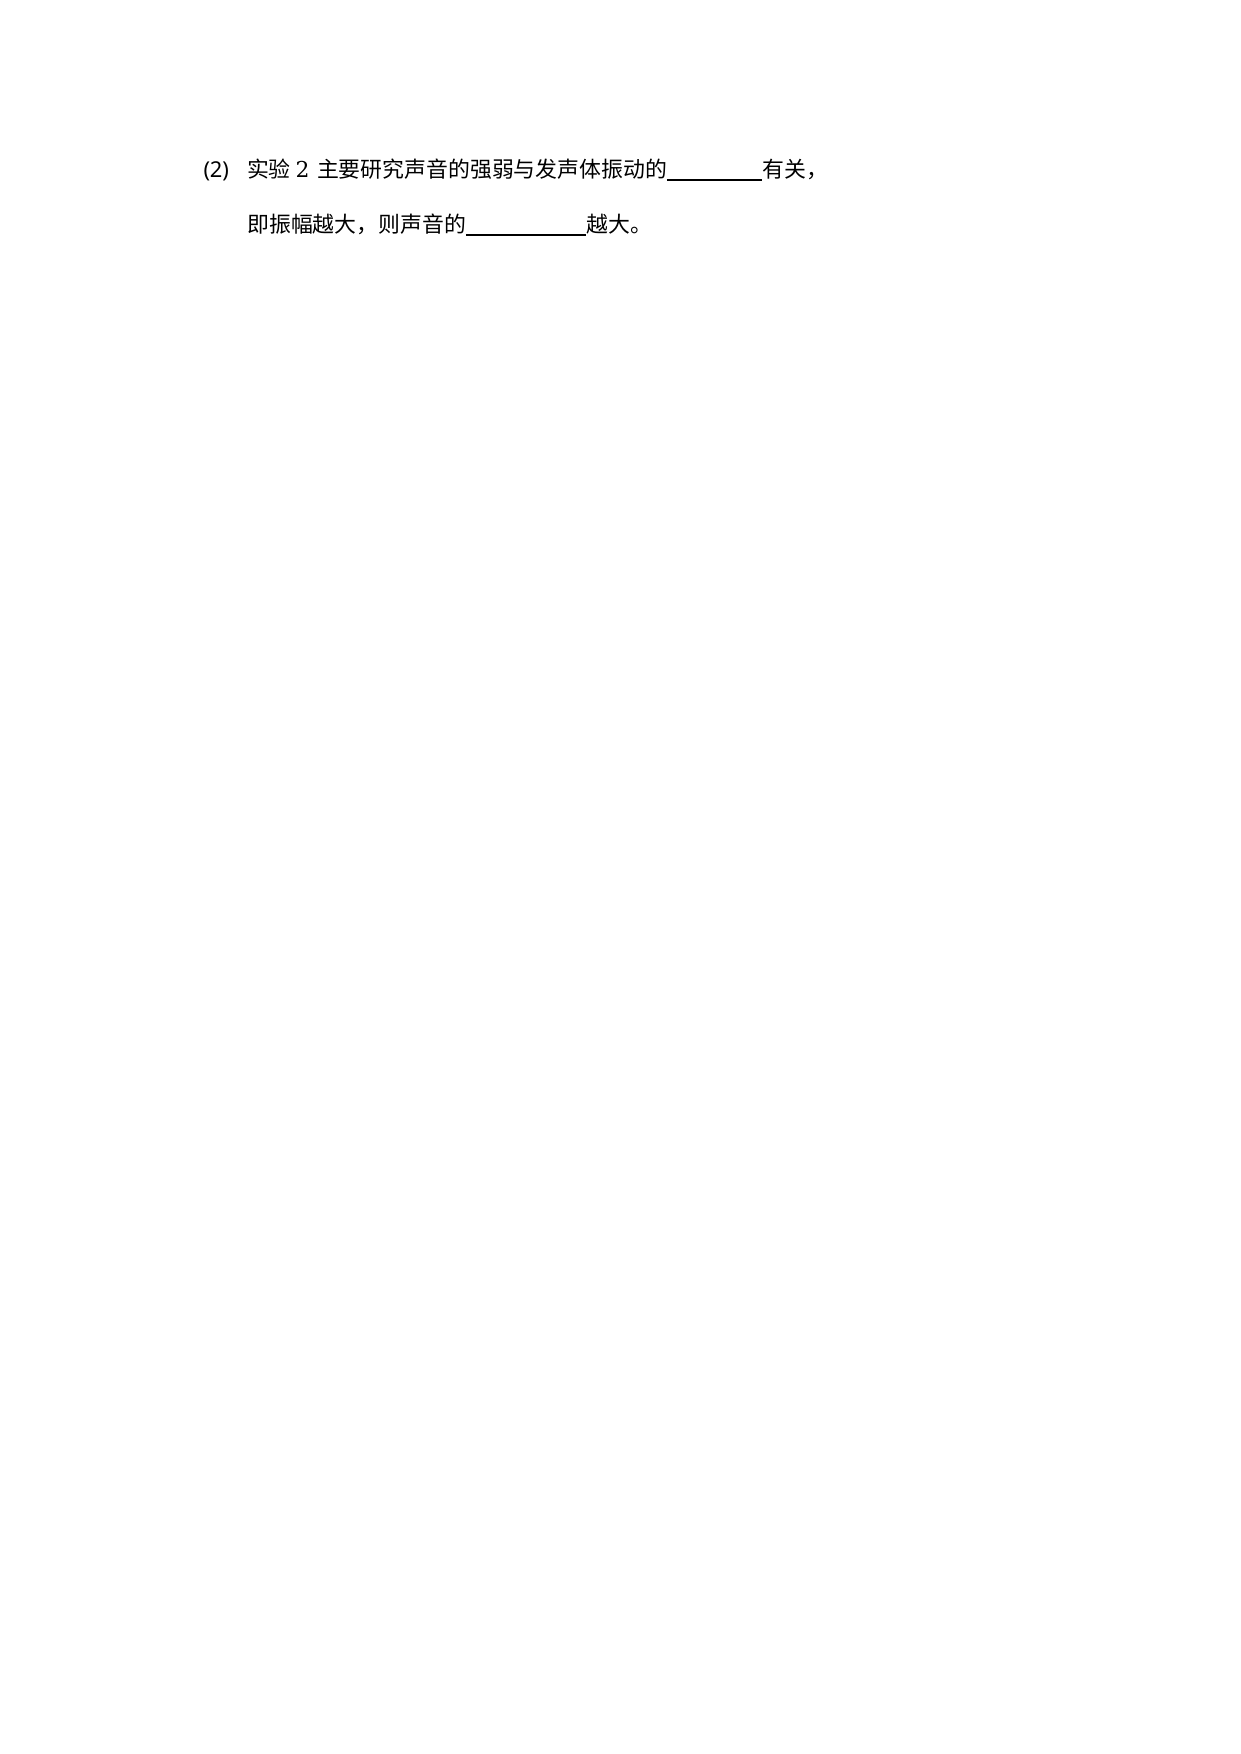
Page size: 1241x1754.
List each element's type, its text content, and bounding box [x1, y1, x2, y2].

list 实验 2 主要研究声音的强弱与发声体振动的 有关， 即振幅越大，则声音的 越大。 [203, 152, 828, 239]
